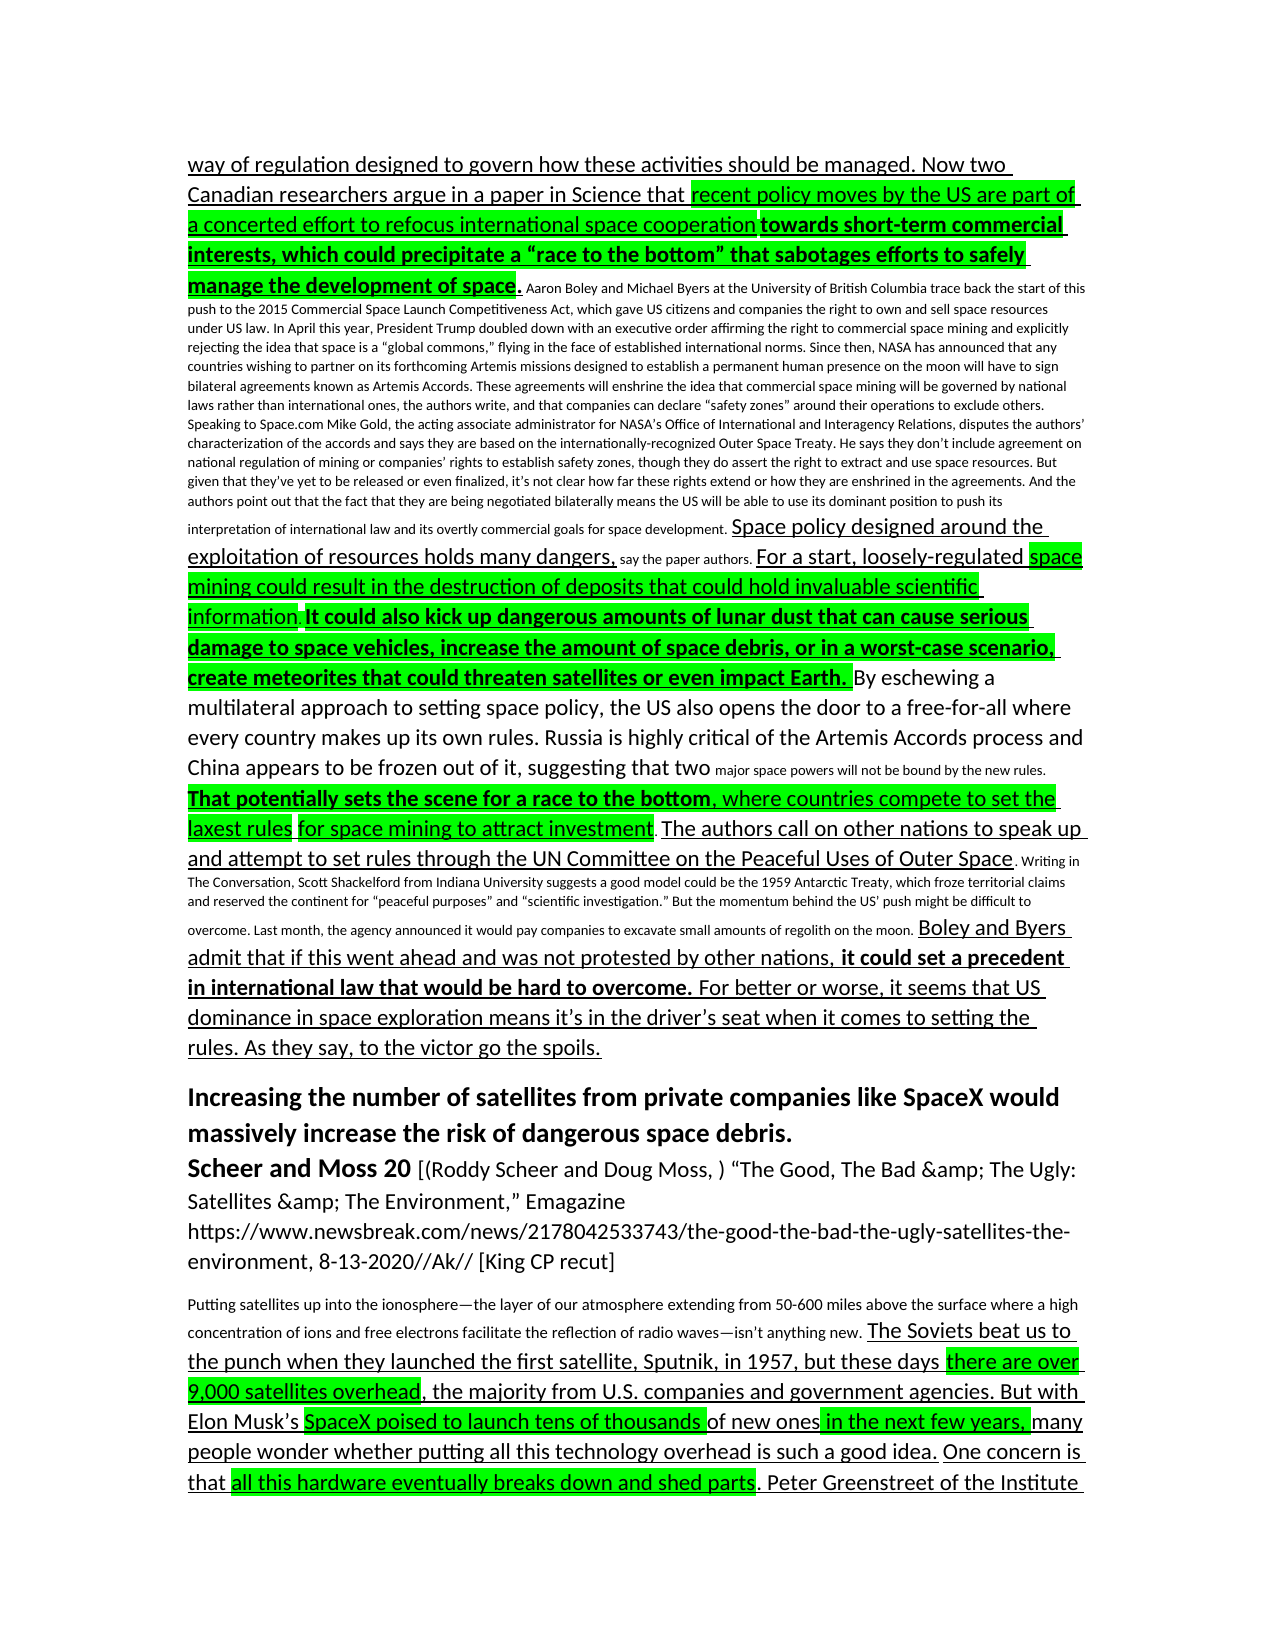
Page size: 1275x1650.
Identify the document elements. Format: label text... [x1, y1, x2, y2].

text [187, 150, 1087, 1062]
text Increasing the number of satellites from private companies like SpaceX would massively increase the risk of dangerous space debris. [187, 1080, 1087, 1149]
text Scheer and Moss 20 [(Roddy Scheer and Doug Moss, ) “The Good, The Bad &amp; The Ugly: Satellites &amp; The Environment,” Emagazine https://www.newsbreak.com/news/2178042533743/the-good-the-bad-the-ugly-satellites-the-environment, 8-13-2020//Ak// [King CP recut] [187, 1152, 1087, 1275]
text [187, 1294, 1087, 1496]
